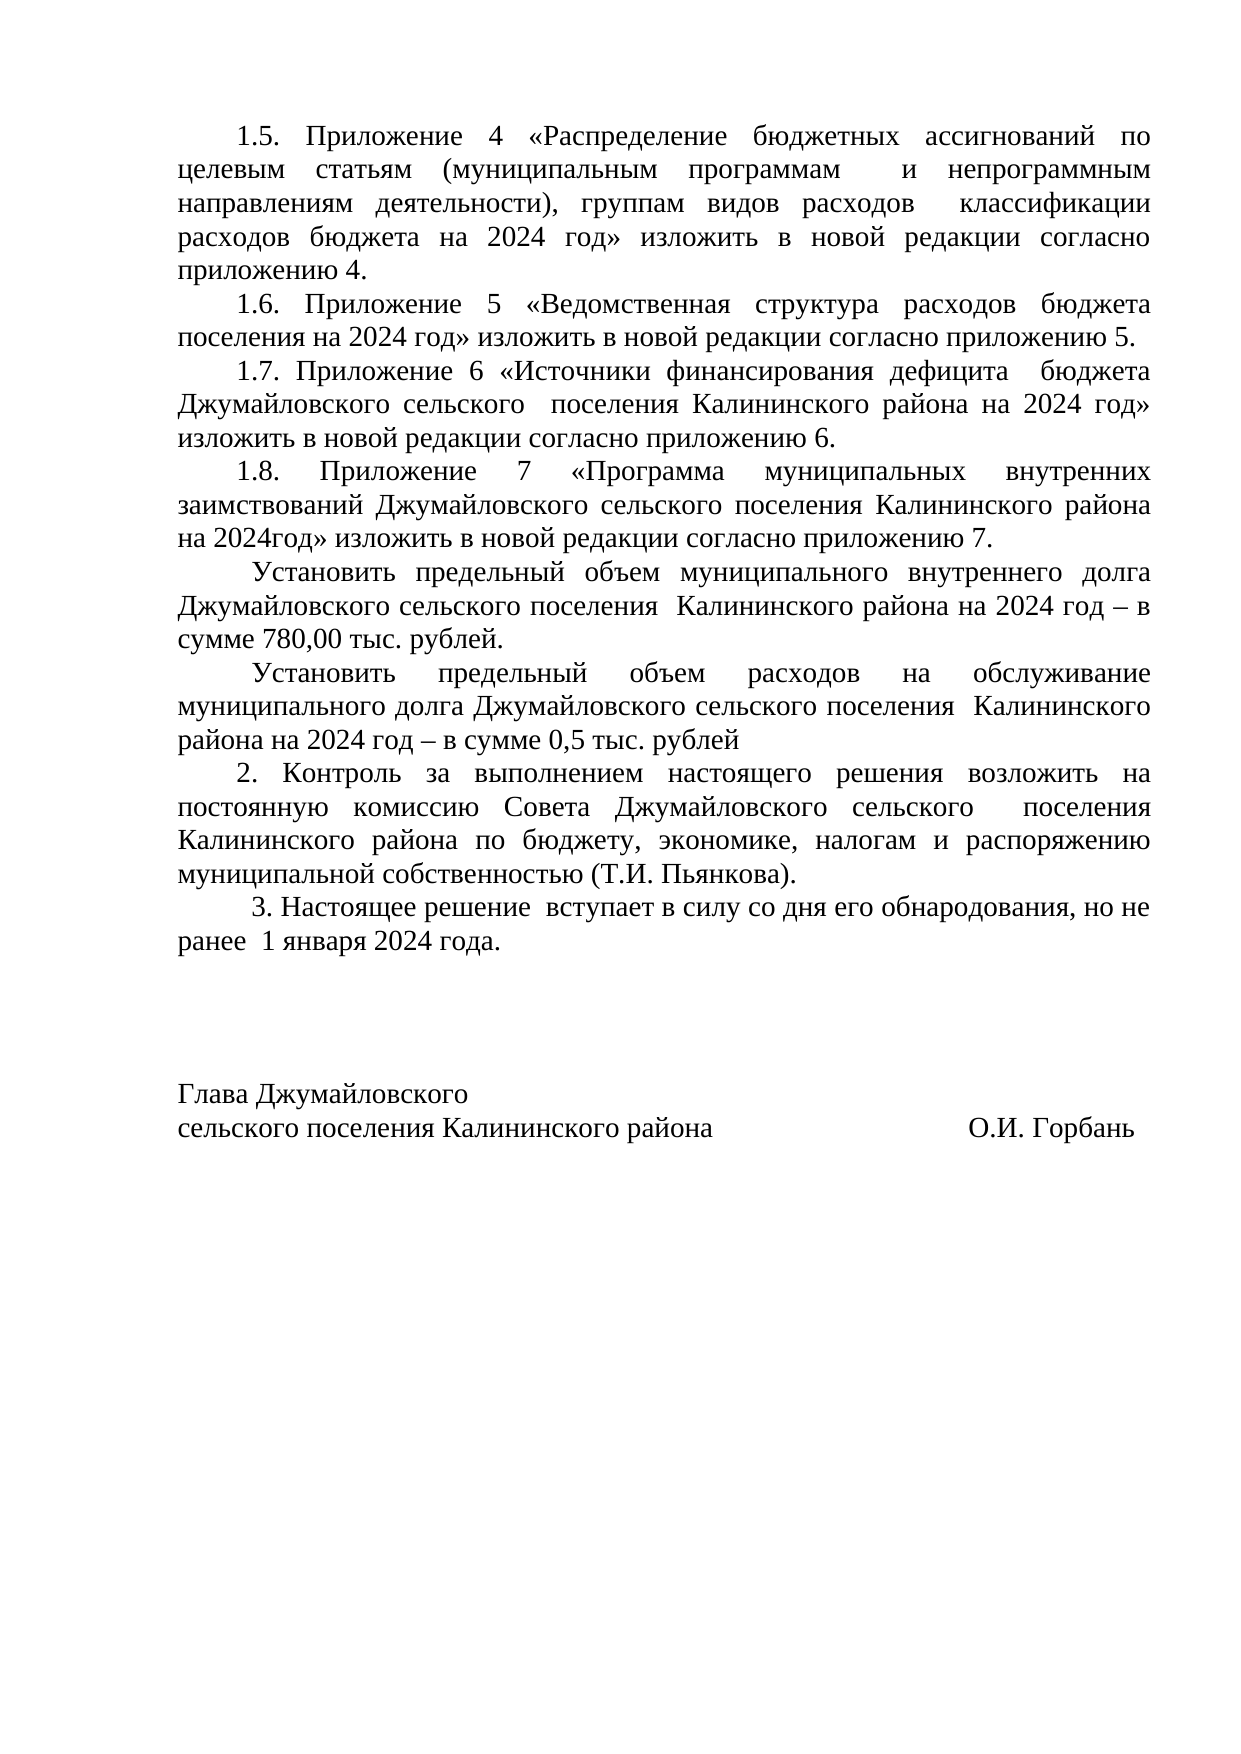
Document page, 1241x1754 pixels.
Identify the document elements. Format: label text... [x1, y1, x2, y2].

text 1.7. Приложение 6 «Источники финансирования дефицита бюджета Джумайловского сельского поселения Калининского района на 2024 год» изложить в новой редакции согласно приложению 6. [177, 353, 1152, 453]
text сельского поселения Калининского района О.И. Горбань [177, 1110, 1152, 1143]
text 3. Настоящее решение вступает в силу со дня его обнародования, но не ранее 1 января 2024 года. [177, 889, 1152, 957]
text 1.8. Приложение 7 «Программа муниципальных внутренних заимствований Джумайловского сельского поселения Калининского района на 2024год» изложить в новой редакции согласно приложению 7. [177, 453, 1152, 554]
text Установить предельный объем муниципального внутреннего долга Джумайловского сельского поселения Калининского района на 2024 год – в сумме 780,00 тыс. рублей. [177, 554, 1152, 655]
text 1.5. Приложение 4 «Распределение бюджетных ассигнований по целевым статьям (муниципальным программам и непрограммным направлениям деятельности), группам видов расходов классификации расходов бюджета на 2024 год» изложить в новой редакции согласно приложению 4. [177, 118, 1152, 286]
text Установить предельный объем расходов на обслуживание муниципального долга Джумайловского сельского поселения Калининского района на 2024 год – в сумме 0,5 тыс. рублей [177, 655, 1152, 755]
text 1.6. Приложение 5 «Ведомственная структура расходов бюджета поселения на 2024 год» изложить в новой редакции согласно приложению 5. [177, 286, 1152, 353]
text 2. Контроль за выполнением настоящего решения возложить на постоянную комиссию Совета Джумайловского сельского поселения Калининского района по бюджету, экономике, налогам и распоряжению муниципальной собственностью (Т.И. Пьянкова). [177, 755, 1152, 889]
text Глава Джумайловского [177, 1076, 1152, 1110]
